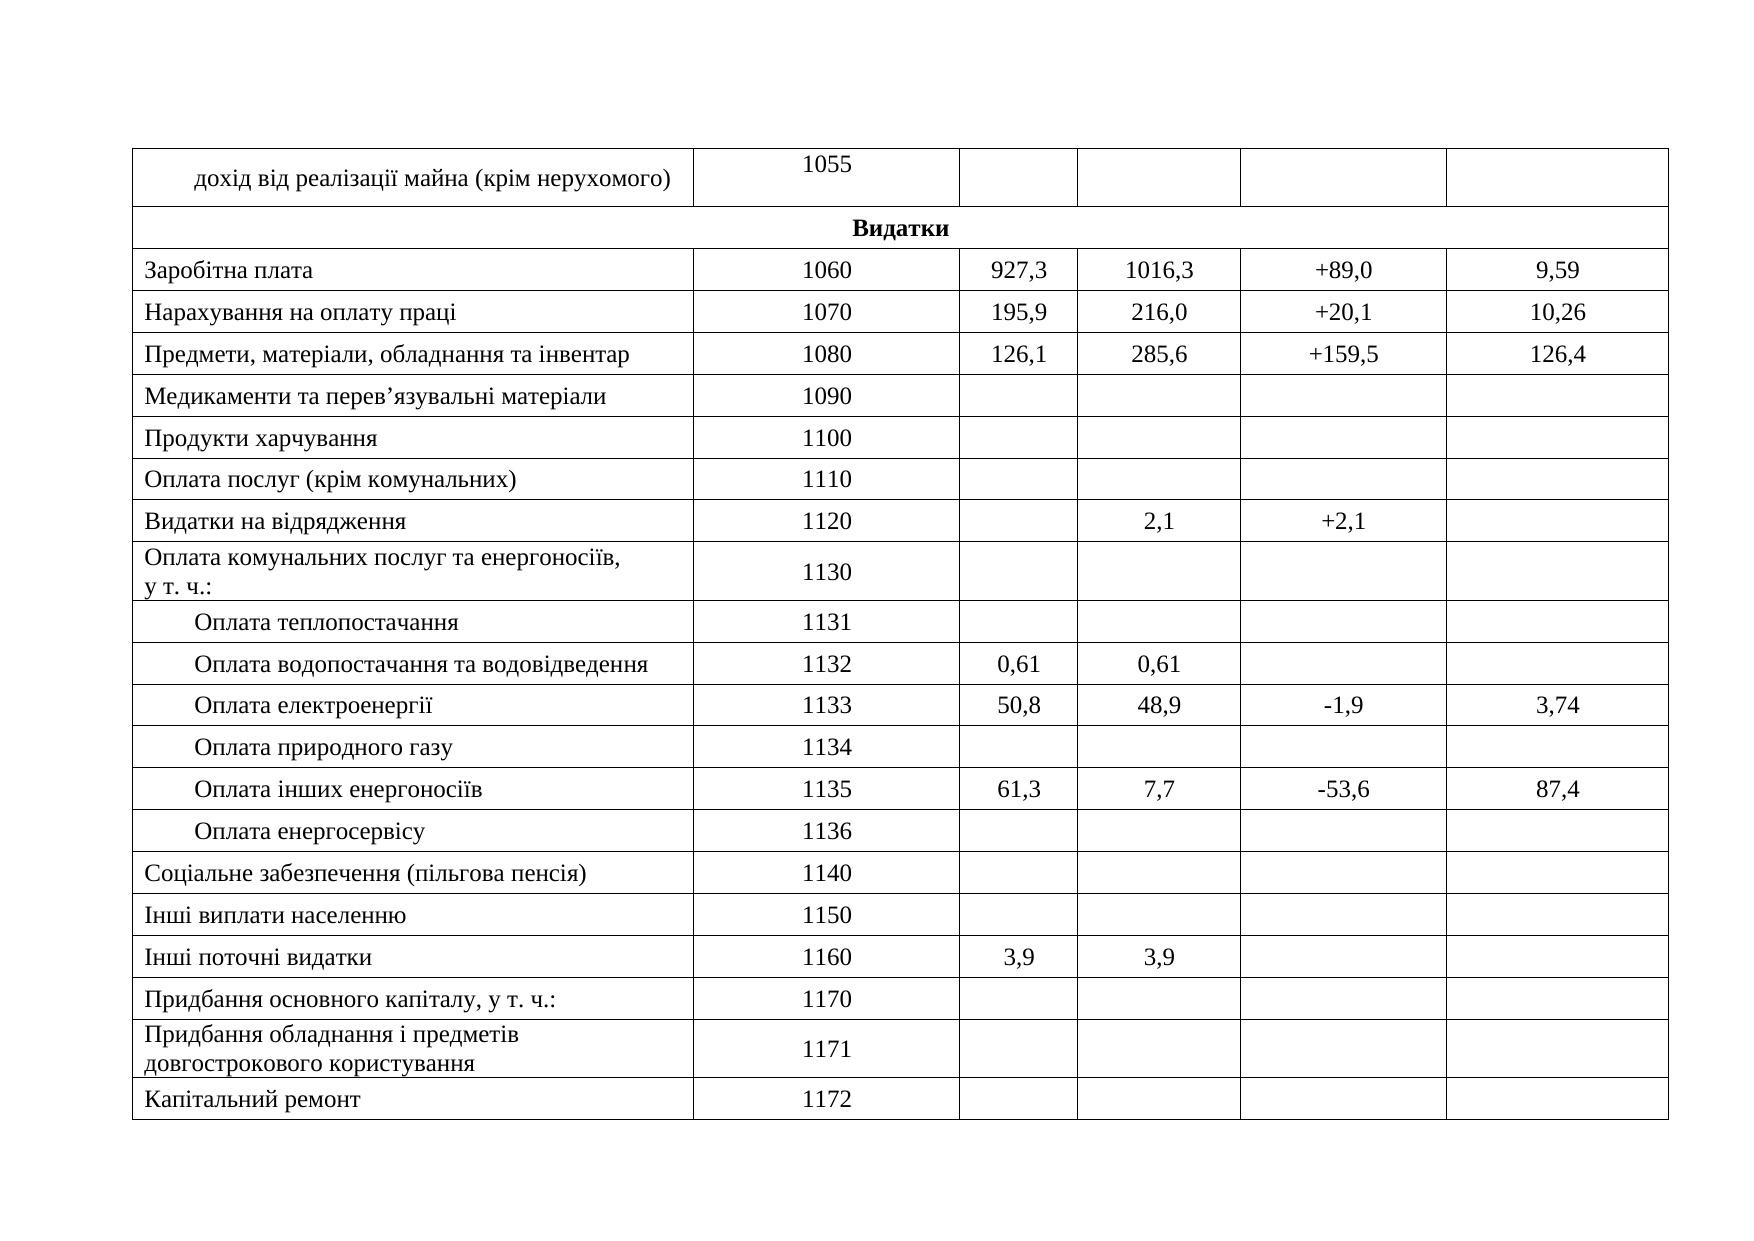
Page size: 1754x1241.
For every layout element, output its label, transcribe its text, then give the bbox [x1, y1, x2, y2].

table_cell [1447, 726, 1668, 767]
table_cell Продукти харчування [133, 417, 693, 457]
table_cell 216,0 [1078, 291, 1240, 332]
table_cell Інші поточні видатки [133, 936, 693, 977]
table_cell 1055 [694, 149, 959, 206]
table_cell 1171 [694, 1020, 959, 1077]
table_cell [1241, 852, 1446, 893]
table_cell [960, 894, 1077, 935]
table_cell 1070 [694, 291, 959, 332]
table_cell [1241, 726, 1446, 767]
table_cell [1241, 978, 1446, 1018]
table_cell [960, 459, 1077, 499]
table_cell 87,4 [1447, 768, 1668, 809]
table_cell 1134 [694, 726, 959, 767]
table_cell +89,0 [1241, 249, 1446, 290]
table_cell [1241, 643, 1446, 683]
table_cell [960, 1020, 1077, 1077]
table_cell [1241, 810, 1446, 851]
table_cell [1447, 1078, 1668, 1119]
table_cell +20,1 [1241, 291, 1446, 332]
table_cell [1447, 1020, 1668, 1077]
table_cell Оплата водопостачання та водовідведення [133, 643, 693, 683]
table_cell [1447, 149, 1668, 206]
table_cell [1447, 978, 1668, 1018]
table_cell Видатки [133, 207, 1668, 248]
table_cell [1447, 643, 1668, 683]
table_cell 1140 [694, 852, 959, 893]
table_cell Медикаменти та перев’язувальні матеріали [133, 375, 693, 416]
table_cell [960, 542, 1077, 600]
table_cell [1078, 375, 1240, 416]
table_cell 10,26 [1447, 291, 1668, 332]
table_cell 1060 [694, 249, 959, 290]
table_cell [1447, 936, 1668, 977]
table_cell [960, 149, 1077, 206]
table_cell [1078, 726, 1240, 767]
table_cell [1241, 1078, 1446, 1119]
table_cell Придбання обладнання і предметів довгострокового користування [133, 1020, 693, 1077]
table_cell 1130 [694, 542, 959, 600]
table_cell [960, 601, 1077, 642]
table_cell 1132 [694, 643, 959, 683]
table_cell Капітальний ремонт [133, 1078, 693, 1119]
table_cell +2,1 [1241, 500, 1446, 541]
table_cell [960, 810, 1077, 851]
table_cell 48,9 [1078, 685, 1240, 725]
table_cell [1241, 149, 1446, 206]
table_cell 1100 [694, 417, 959, 457]
table_cell [960, 978, 1077, 1018]
table_cell Придбання основного капіталу, у т. ч.: [133, 978, 693, 1018]
table_cell 1135 [694, 768, 959, 809]
table_cell 61,3 [960, 768, 1077, 809]
table_cell 1120 [694, 500, 959, 541]
table_cell [1447, 601, 1668, 642]
table_cell Оплата електроенергії [133, 685, 693, 725]
table_cell [1241, 542, 1446, 600]
table_cell Нарахування на оплату праці [133, 291, 693, 332]
table_cell дохід від реалізації майна (крім нерухомого) [133, 149, 693, 206]
table_cell 0,61 [1078, 643, 1240, 683]
table_cell [1447, 459, 1668, 499]
table_cell 50,8 [960, 685, 1077, 725]
table_cell 1090 [694, 375, 959, 416]
table_cell [960, 375, 1077, 416]
table_cell [1078, 1020, 1240, 1077]
table_cell 9,59 [1447, 249, 1668, 290]
table_cell 1160 [694, 936, 959, 977]
table_cell [1241, 601, 1446, 642]
table_cell +159,5 [1241, 333, 1446, 374]
table_cell [1241, 1020, 1446, 1077]
table_cell 1110 [694, 459, 959, 499]
table_cell Оплата послуг (крім комунальних) [133, 459, 693, 499]
table_cell 2,1 [1078, 500, 1240, 541]
table_cell [1241, 936, 1446, 977]
table_cell [1241, 375, 1446, 416]
table_cell [1241, 894, 1446, 935]
table_cell Оплата інших енергоносіїв [133, 768, 693, 809]
table_cell [960, 1078, 1077, 1119]
table_cell Соціальне забезпечення (пільгова пенсія) [133, 852, 693, 893]
table_cell Оплата теплопостачання [133, 601, 693, 642]
table_cell [1447, 810, 1668, 851]
table_cell [960, 852, 1077, 893]
table_cell 3,9 [960, 936, 1077, 977]
table_cell 1080 [694, 333, 959, 374]
table_cell [1447, 500, 1668, 541]
table_cell 927,3 [960, 249, 1077, 290]
table_cell [1447, 542, 1668, 600]
table_cell [1078, 1078, 1240, 1119]
table_cell [1078, 852, 1240, 893]
table_cell Предмети, матеріали, обладнання та інвентар [133, 333, 693, 374]
table_cell Оплата природного газу [133, 726, 693, 767]
table_cell [1241, 417, 1446, 457]
table_cell [1241, 459, 1446, 499]
table_cell [1078, 601, 1240, 642]
table_cell [1078, 978, 1240, 1018]
table_cell 1170 [694, 978, 959, 1018]
table_cell 285,6 [1078, 333, 1240, 374]
table_cell Інші виплати населенню [133, 894, 693, 935]
table_cell [1078, 894, 1240, 935]
table_cell [1078, 149, 1240, 206]
table_cell 1016,3 [1078, 249, 1240, 290]
table_cell [1078, 459, 1240, 499]
table_cell [1078, 417, 1240, 457]
table_cell -1,9 [1241, 685, 1446, 725]
table_cell [960, 500, 1077, 541]
table_cell [1447, 417, 1668, 457]
table_cell Видатки на відрядження [133, 500, 693, 541]
table_cell 0,61 [960, 643, 1077, 683]
table_cell [1447, 894, 1668, 935]
table_cell 126,1 [960, 333, 1077, 374]
table_cell 1150 [694, 894, 959, 935]
table_cell [1078, 810, 1240, 851]
table_cell 1136 [694, 810, 959, 851]
table_cell 1131 [694, 601, 959, 642]
table_cell 195,9 [960, 291, 1077, 332]
table_cell [1447, 852, 1668, 893]
table_cell 3,9 [1078, 936, 1240, 977]
table_cell Заробітна плата [133, 249, 693, 290]
table_cell [1078, 542, 1240, 600]
table_cell 3,74 [1447, 685, 1668, 725]
table_cell -53,6 [1241, 768, 1446, 809]
table_cell 126,4 [1447, 333, 1668, 374]
table_cell 1172 [694, 1078, 959, 1119]
table_cell [960, 726, 1077, 767]
table_cell Оплата енергосервісу [133, 810, 693, 851]
table_cell [960, 417, 1077, 457]
table_cell [1447, 375, 1668, 416]
table_cell Оплата комунальних послуг та енергоносіїв, у т. ч.: [133, 542, 693, 600]
table_cell 1133 [694, 685, 959, 725]
table_cell 7,7 [1078, 768, 1240, 809]
